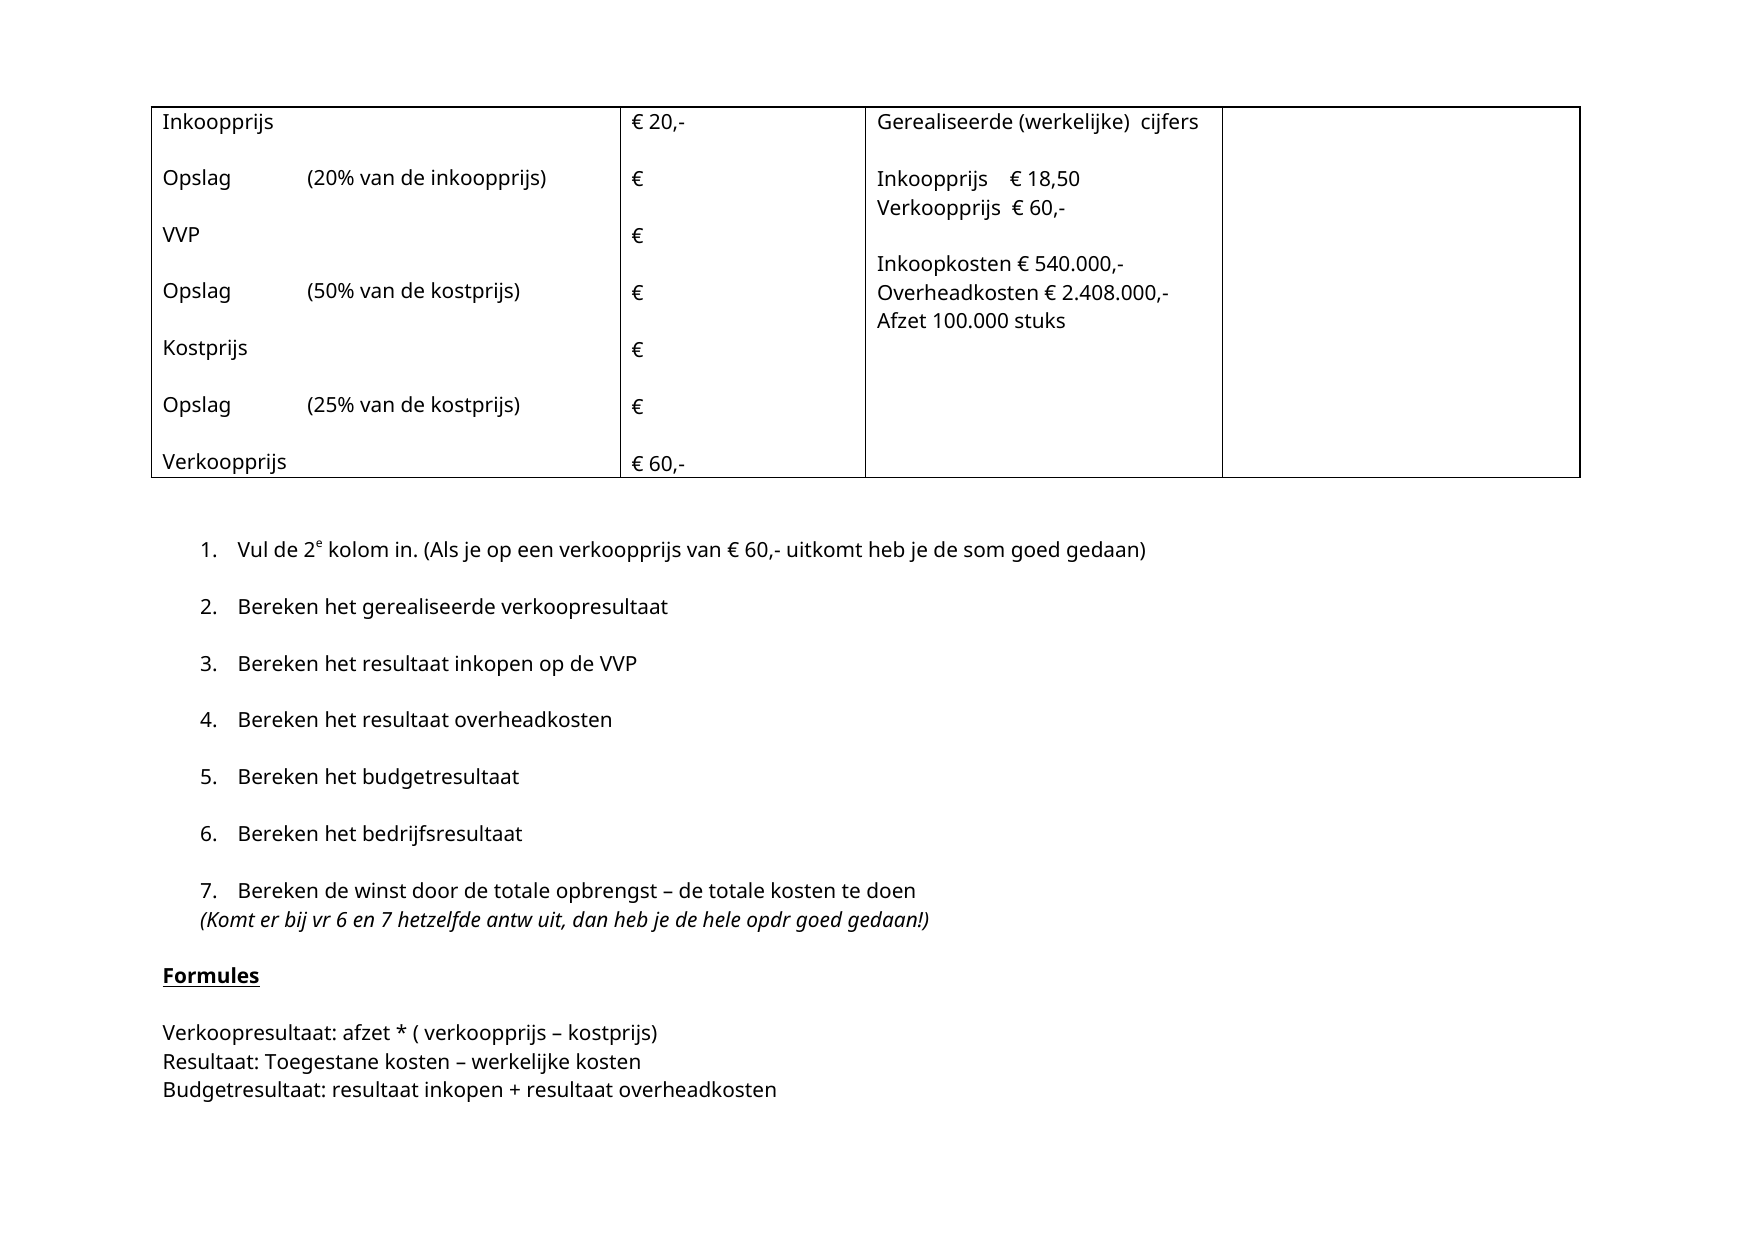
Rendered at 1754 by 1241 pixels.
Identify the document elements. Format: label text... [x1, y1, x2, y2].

text Resultaat: Toegestane kosten – werkelijke kosten [162, 1047, 1577, 1075]
table_header [1223, 108, 1579, 477]
text Formules [162, 962, 1577, 990]
list Vul de 2e kolom in. (Als je op een verkoopprijs van € 60,- uitkomt heb je de som goed gedaan) [200, 535, 1577, 563]
text Verkoopresultaat: afzet * ( verkoopprijs – kostprijs) [162, 1018, 1577, 1047]
table_header Gerealiseerde (werkelijke) cijfers Inkoopprijs € 18,50 Verkoopprijs € 60,- Inkoopkosten € 540.000,- Overheadkosten € 2.408.000,- Afzet 100.000 stuks [866, 108, 1222, 477]
list Bereken de winst door de totale opbrengst – de totale kosten te doen [200, 876, 1577, 905]
list Bereken het budgetresultaat [200, 762, 1577, 791]
table_header € 20,- € € € € € € 60,- [621, 108, 865, 477]
list Bereken het resultaat overheadkosten [200, 706, 1577, 734]
list Bereken het resultaat inkopen op de VVP [200, 649, 1577, 677]
table_header Inkoopprijs Opslag (20% van de inkoopprijs) VVP Opslag (50% van de kostprijs) Kostprijs Opslag (25% van de kostprijs) Verkoopprijs [152, 108, 620, 477]
text Budgetresultaat: resultaat inkopen + resultaat overheadkosten [162, 1075, 1577, 1104]
list Bereken het gerealiseerde verkoopresultaat [200, 592, 1577, 620]
text (Komt er bij vr 6 en 7 hetzelfde antw uit, dan heb je de hele opdr goed gedaan!) [200, 905, 1577, 933]
list Bereken het bedrijfsresultaat [200, 819, 1577, 848]
